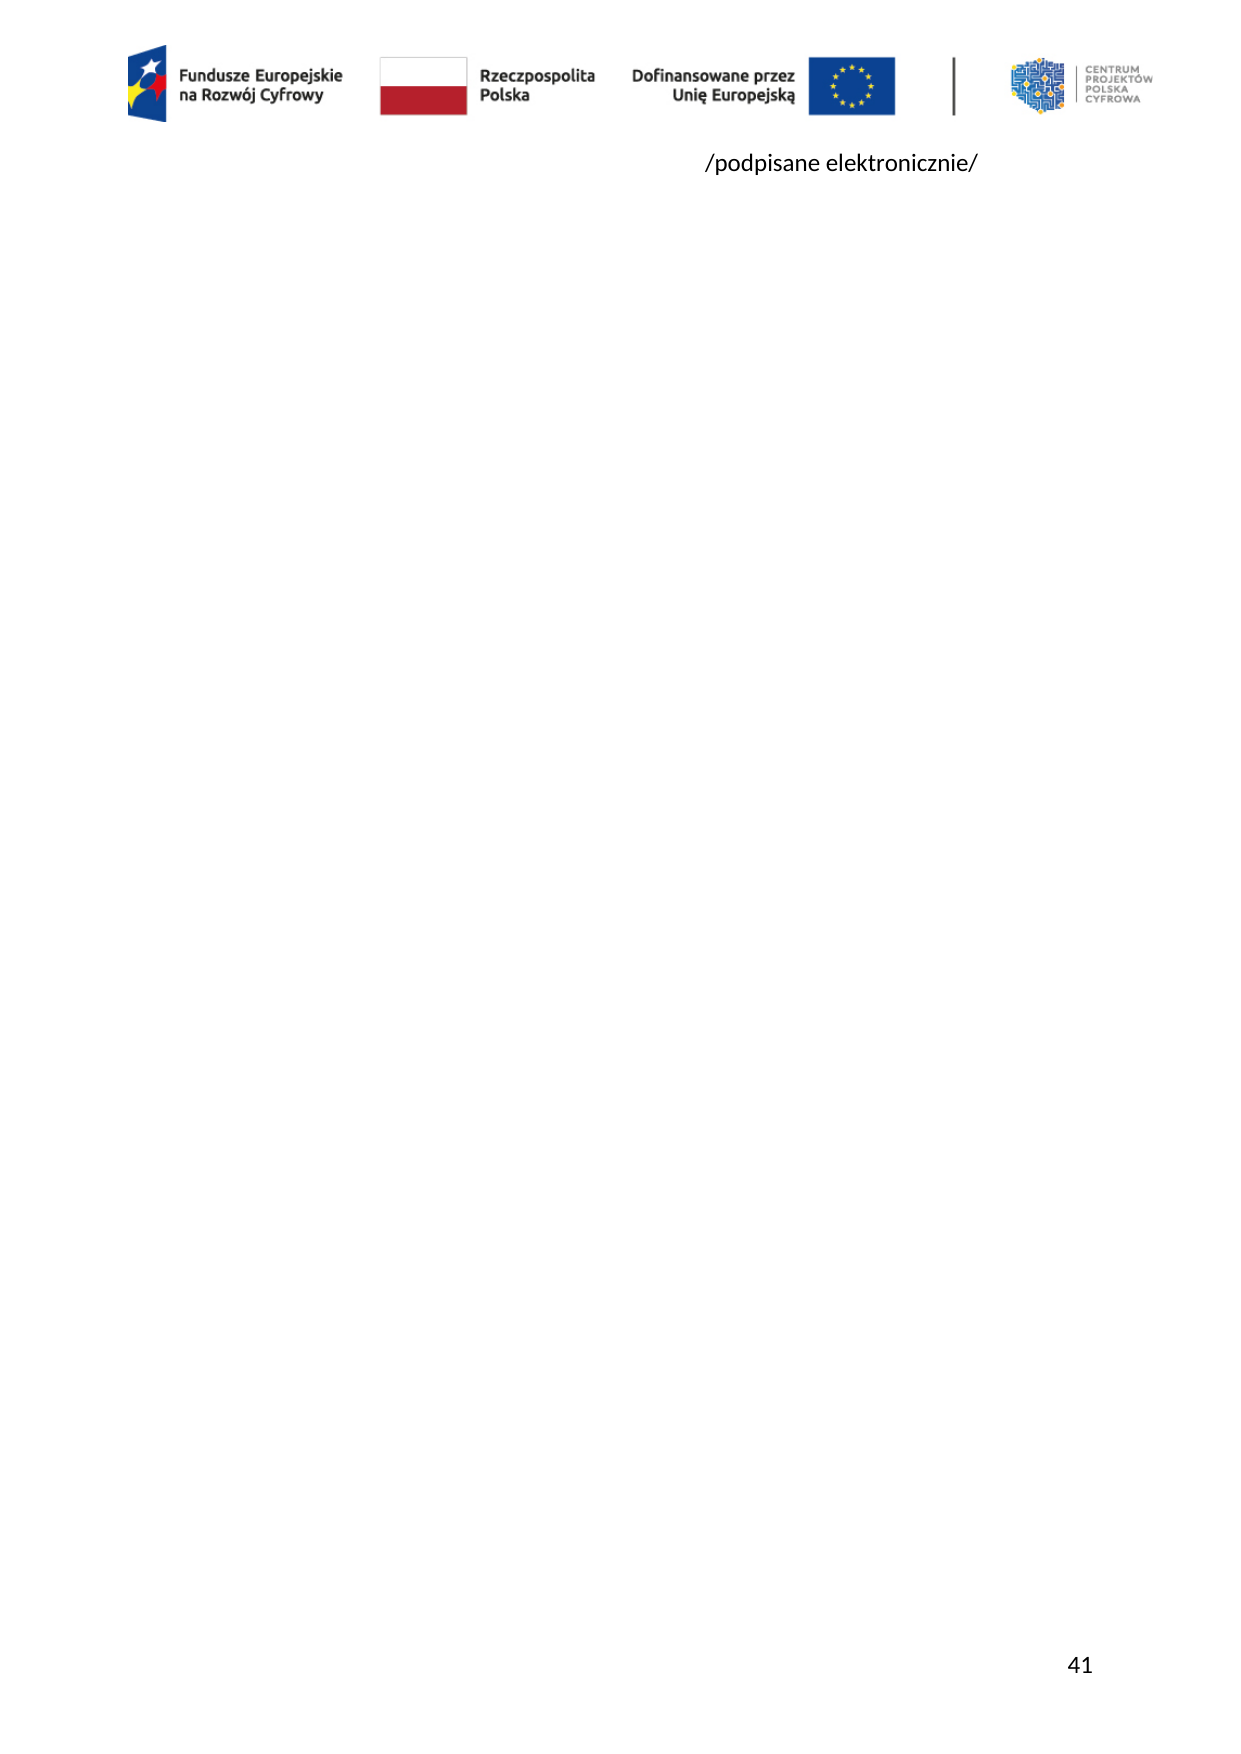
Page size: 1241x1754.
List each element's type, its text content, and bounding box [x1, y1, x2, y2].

text /podpisane elektronicznie/ [590, 148, 1093, 178]
picture [128, 45, 1153, 122]
